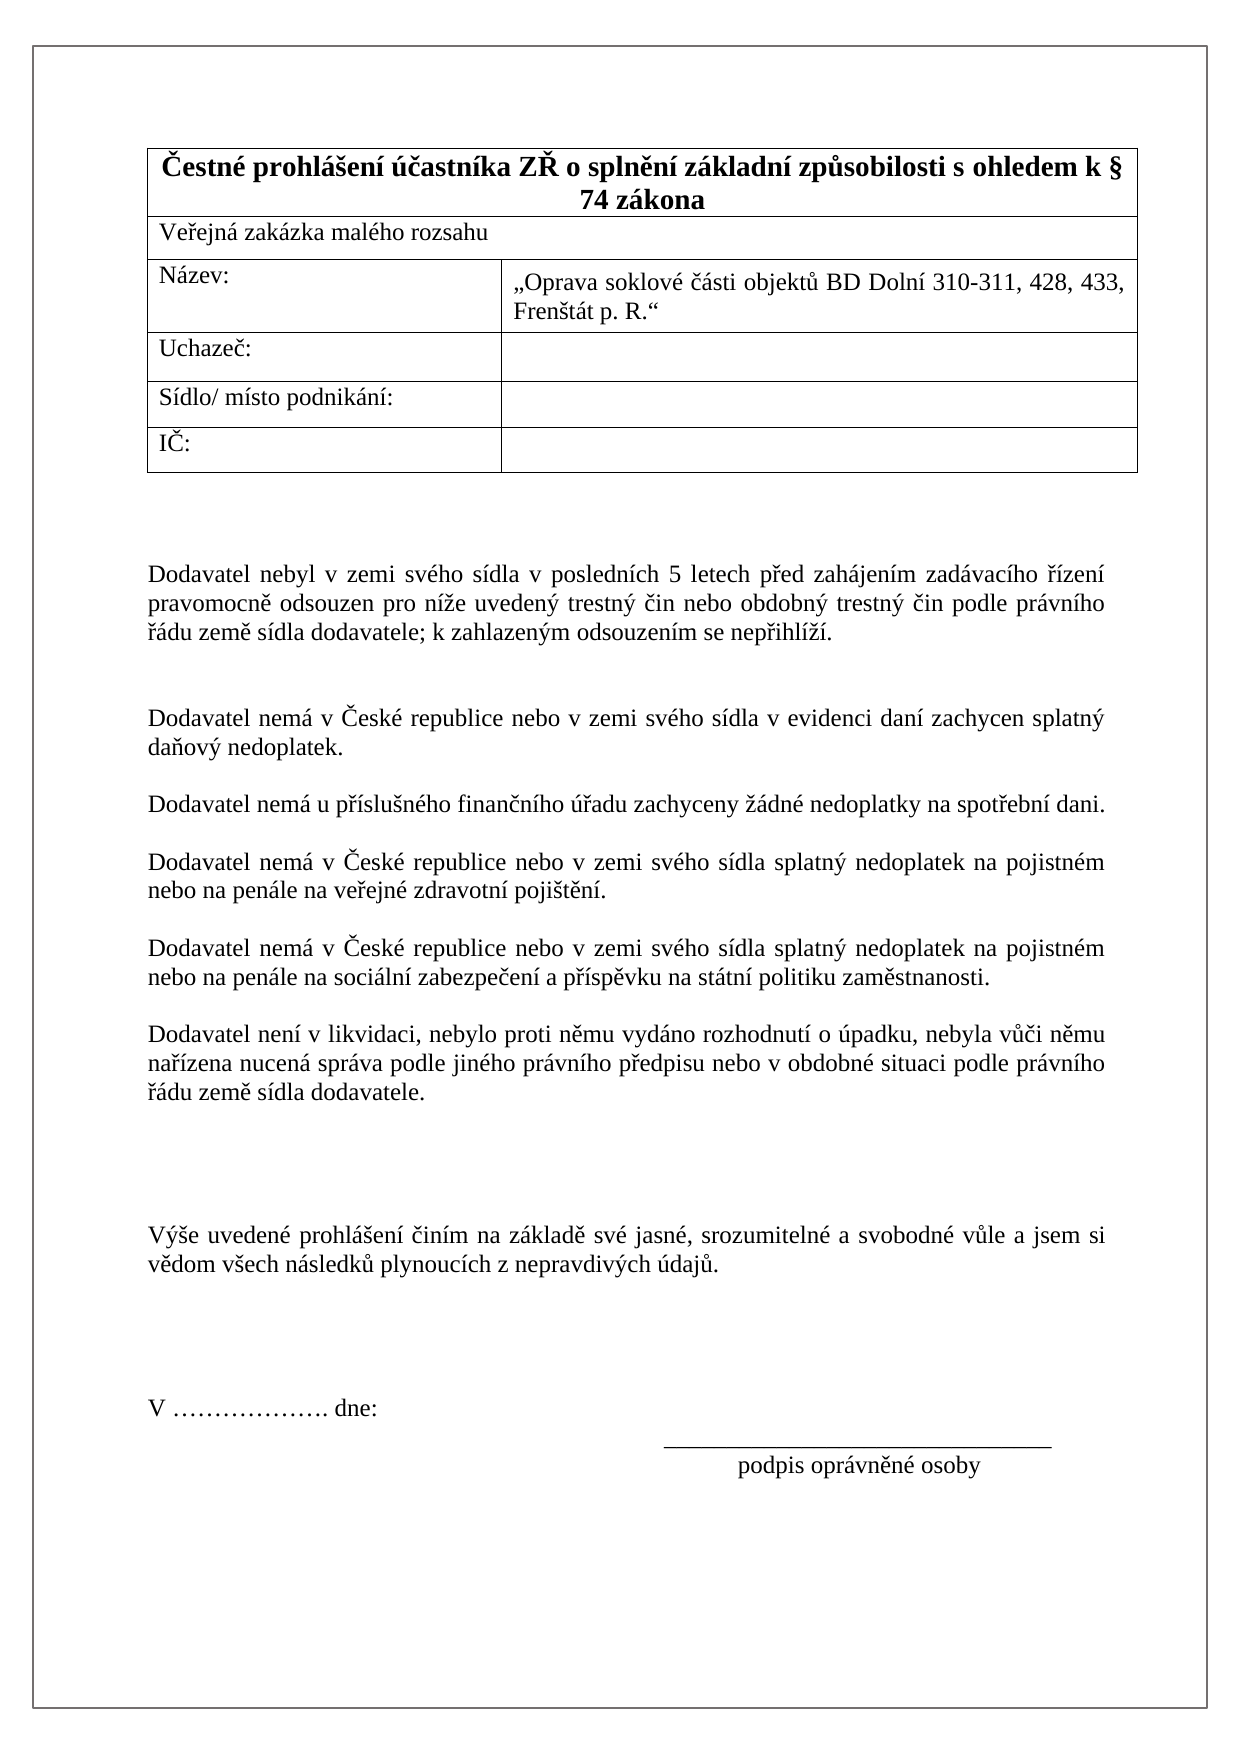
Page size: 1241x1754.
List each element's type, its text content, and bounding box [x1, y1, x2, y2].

text Výše uvedené prohlášení činím na základě své jasné, srozumitelné a svobodné vůle a jsem si vědom všech následků plynoucích z nepravdivých údajů. [148, 1220, 1106, 1278]
text Dodavatel nemá v České republice nebo v zemi svého sídla splatný nedoplatek na pojistném nebo na penále na sociální zabezpečení a příspěvku na státní politiku zaměstnanosti. [148, 933, 1106, 990]
text Dodavatel nebyl v zemi svého sídla v posledních 5 letech před zahájením zadávacího řízení pravomocně odsouzen pro níže uvedený trestný čin nebo obdobný trestný čin podle právního řádu země sídla dodavatele; k zahlazeným odsouzením se nepřihlíží. [148, 559, 1106, 645]
table_cell Název: [148, 260, 501, 332]
table_cell [502, 333, 1137, 381]
table_cell Veřejná zakázka malého rozsahu [148, 217, 1137, 259]
text Dodavatel není v likvidaci, nebylo proti němu vydáno rozhodnutí o úpadku, nebyla vůči němu nařízena nucená správa podle jiného právního předpisu nebo v obdobné situaci podle právního řádu země sídla dodavatele. [148, 1019, 1106, 1105]
text V ………………. dne: [148, 1393, 1106, 1422]
text _______________________________ [148, 1422, 1106, 1450]
text Dodavatel nemá v České republice nebo v zemi svého sídla v evidenci daní zachycen splatný daňový nedoplatek. [148, 703, 1106, 760]
table_header Čestné prohlášení účastníka ZŘ o splnění základní způsobilosti s ohledem k § 74 zákona [148, 149, 1137, 216]
text Dodavatel nemá u příslušného finančního úřadu zachyceny žádné nedoplatky na spotřební dani. [148, 789, 1106, 818]
table_cell Uchazeč: [148, 333, 501, 381]
table_cell [502, 428, 1137, 472]
table_cell Sídlo/ místo podnikání: [148, 382, 501, 427]
text Dodavatel nemá v České republice nebo v zemi svého sídla splatný nedoplatek na pojistném nebo na penále na veřejné zdravotní pojištění. [148, 847, 1106, 904]
table_cell [502, 382, 1137, 427]
text podpis oprávněné osoby [148, 1450, 1106, 1479]
table_cell „Oprava soklové části objektů BD Dolní 310-311, 428, 433, Frenštát p. R.“ [502, 260, 1137, 332]
table_cell IČ: [148, 428, 501, 472]
